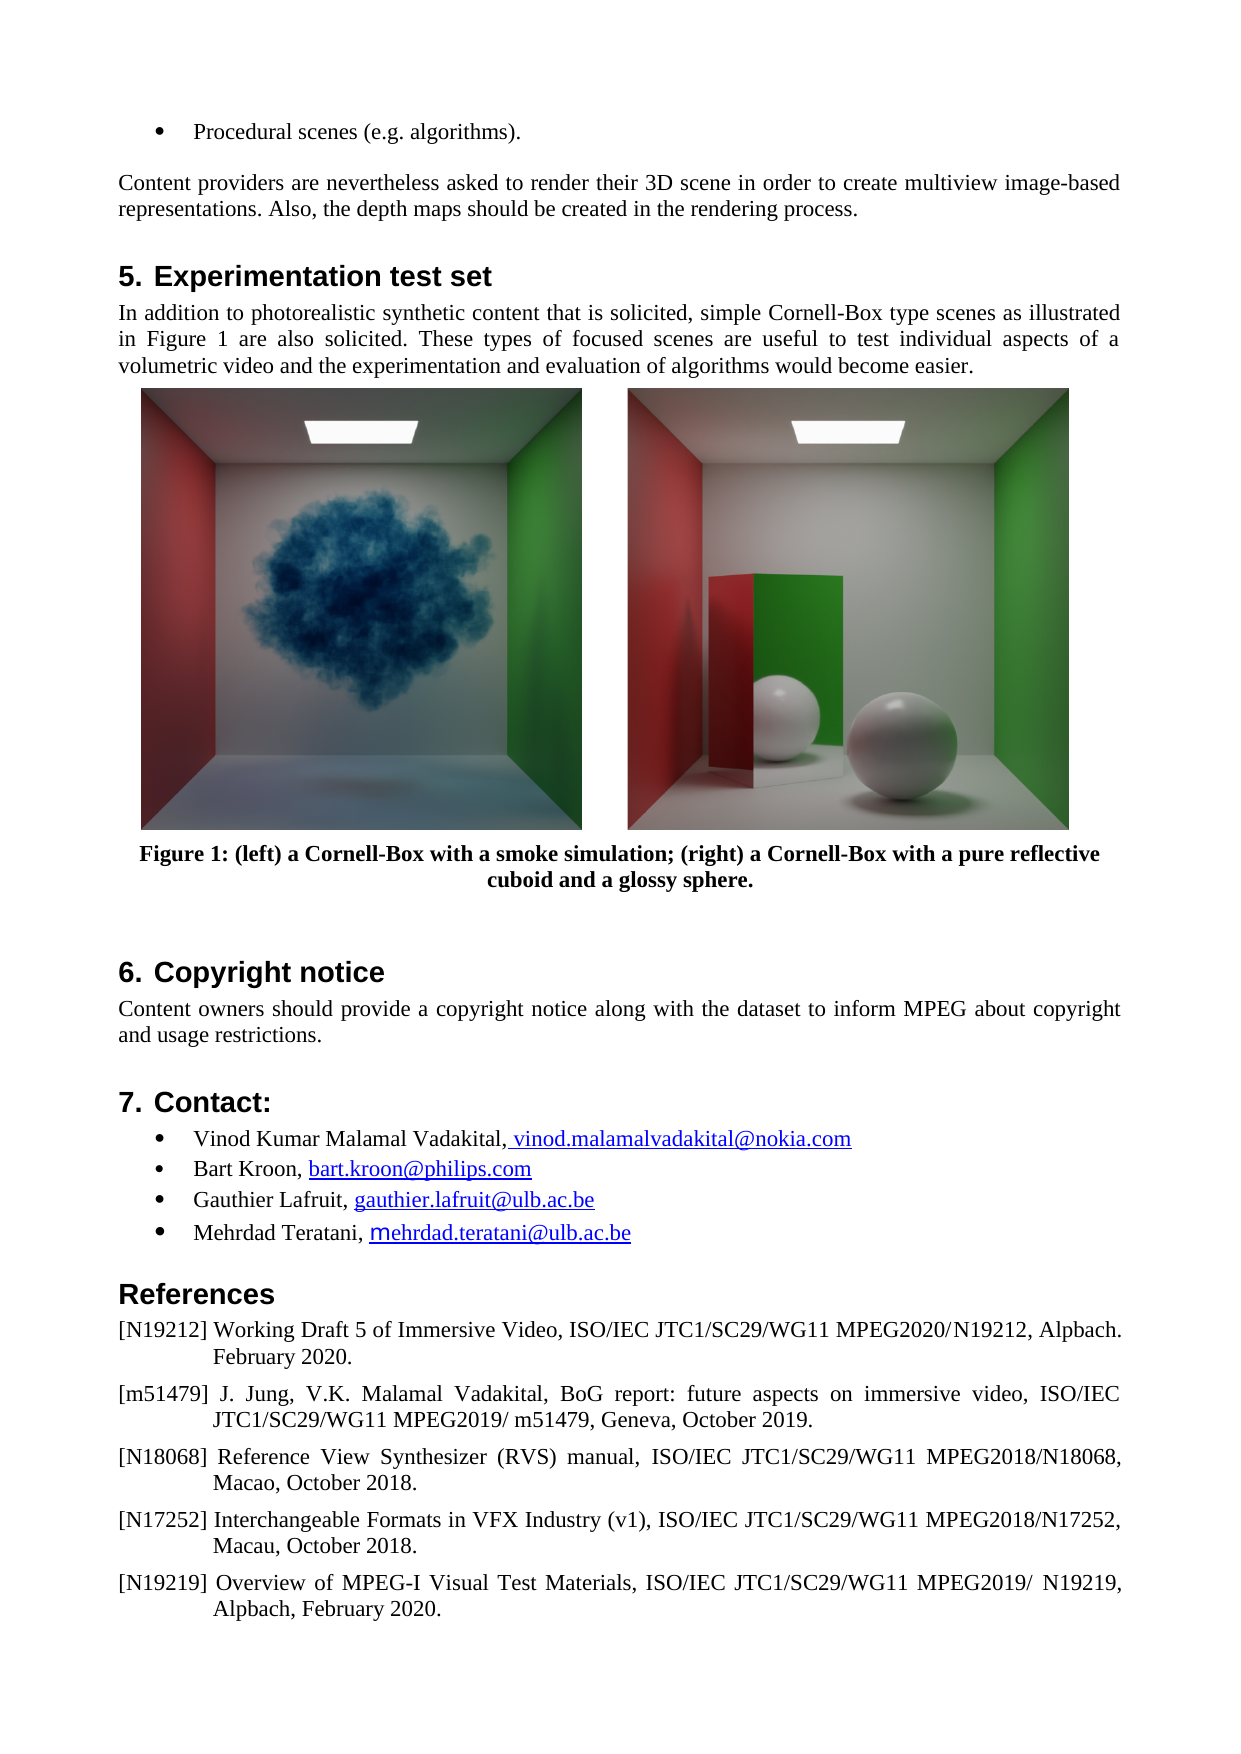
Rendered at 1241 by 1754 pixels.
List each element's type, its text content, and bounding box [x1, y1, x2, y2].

text [N17252] Interchangeable Formats in VFX Industry (v1), ISO/IEC JTC1/SC29/WG11 MPEG2018/N17252, Macau, October 2018. [118, 1506, 1122, 1559]
text [m51479] J. Jung, V.K. Malamal Vadakital, BoG report: future aspects on immersive video, ISO/IEC JTC1/SC29/WG11 MPEG2019/ m51479, Geneva, October 2019. [118, 1380, 1122, 1432]
list Vinod Kumar Malamal Vadakital, vinod.malamalvadakital@nokia.com [156, 1125, 1122, 1152]
table_header [605, 389, 1092, 840]
text [N18068] Reference View Synthesizer (RVS) manual, ISO/IEC JTC1/SC29/WG11 MPEG2018/N18068, Macao, October 2018. [118, 1443, 1122, 1496]
subtitle Contact: [118, 1085, 1122, 1119]
picture [627, 388, 1069, 830]
text In addition to photorealistic synthetic content that is solicited, simple Cornell-Box type scenes as illustrated in Figure 1 are also solicited. These types of focused scenes are useful to test individual aspects of a volumetric video and the experimentation and evaluation of algorithms would become easier. [118, 299, 1122, 378]
picture [141, 388, 582, 830]
text Content providers are nevertheless asked to render their 3D scene in order to create multiview image-based representations. Also, the depth maps should be created in the rendering process. [118, 169, 1122, 222]
table_header [118, 389, 605, 840]
subtitle References [118, 1277, 1122, 1310]
text [N19219] Overview of MPEG-I Visual Test Materials, ISO/IEC JTC1/SC29/WG11 MPEG2019/ N19219, Alpbach, February 2020. [118, 1569, 1122, 1622]
list Procedural scenes (e.g. algorithms). [156, 118, 1122, 144]
subtitle Copyright notice [118, 955, 1122, 989]
subtitle Experimentation test set [118, 259, 1122, 293]
text Figure 1: (left) a Cornell-Box with a smoke simulation; (right) a Cornell-Box with a pure reflective cuboid and a glossy sphere. [118, 840, 1122, 893]
text [N19212] Working Draft 5 of Immersive Video, ISO/IEC JTC1/SC29/WG11 MPEG2020/N19212, Alpbach. February 2020. [118, 1317, 1122, 1369]
list Mehrdad Teratani, mehrdad.teratani@ulb.ac.be [156, 1216, 1122, 1247]
text Content owners should provide a copyright notice along with the dataset to inform MPEG about copyright and usage restrictions. [118, 995, 1122, 1048]
list Bart Kroon, bart.kroon@philips.com [156, 1155, 1122, 1182]
list Gauthier Lafruit, gauthier.lafruit@ulb.ac.be [156, 1186, 1122, 1212]
